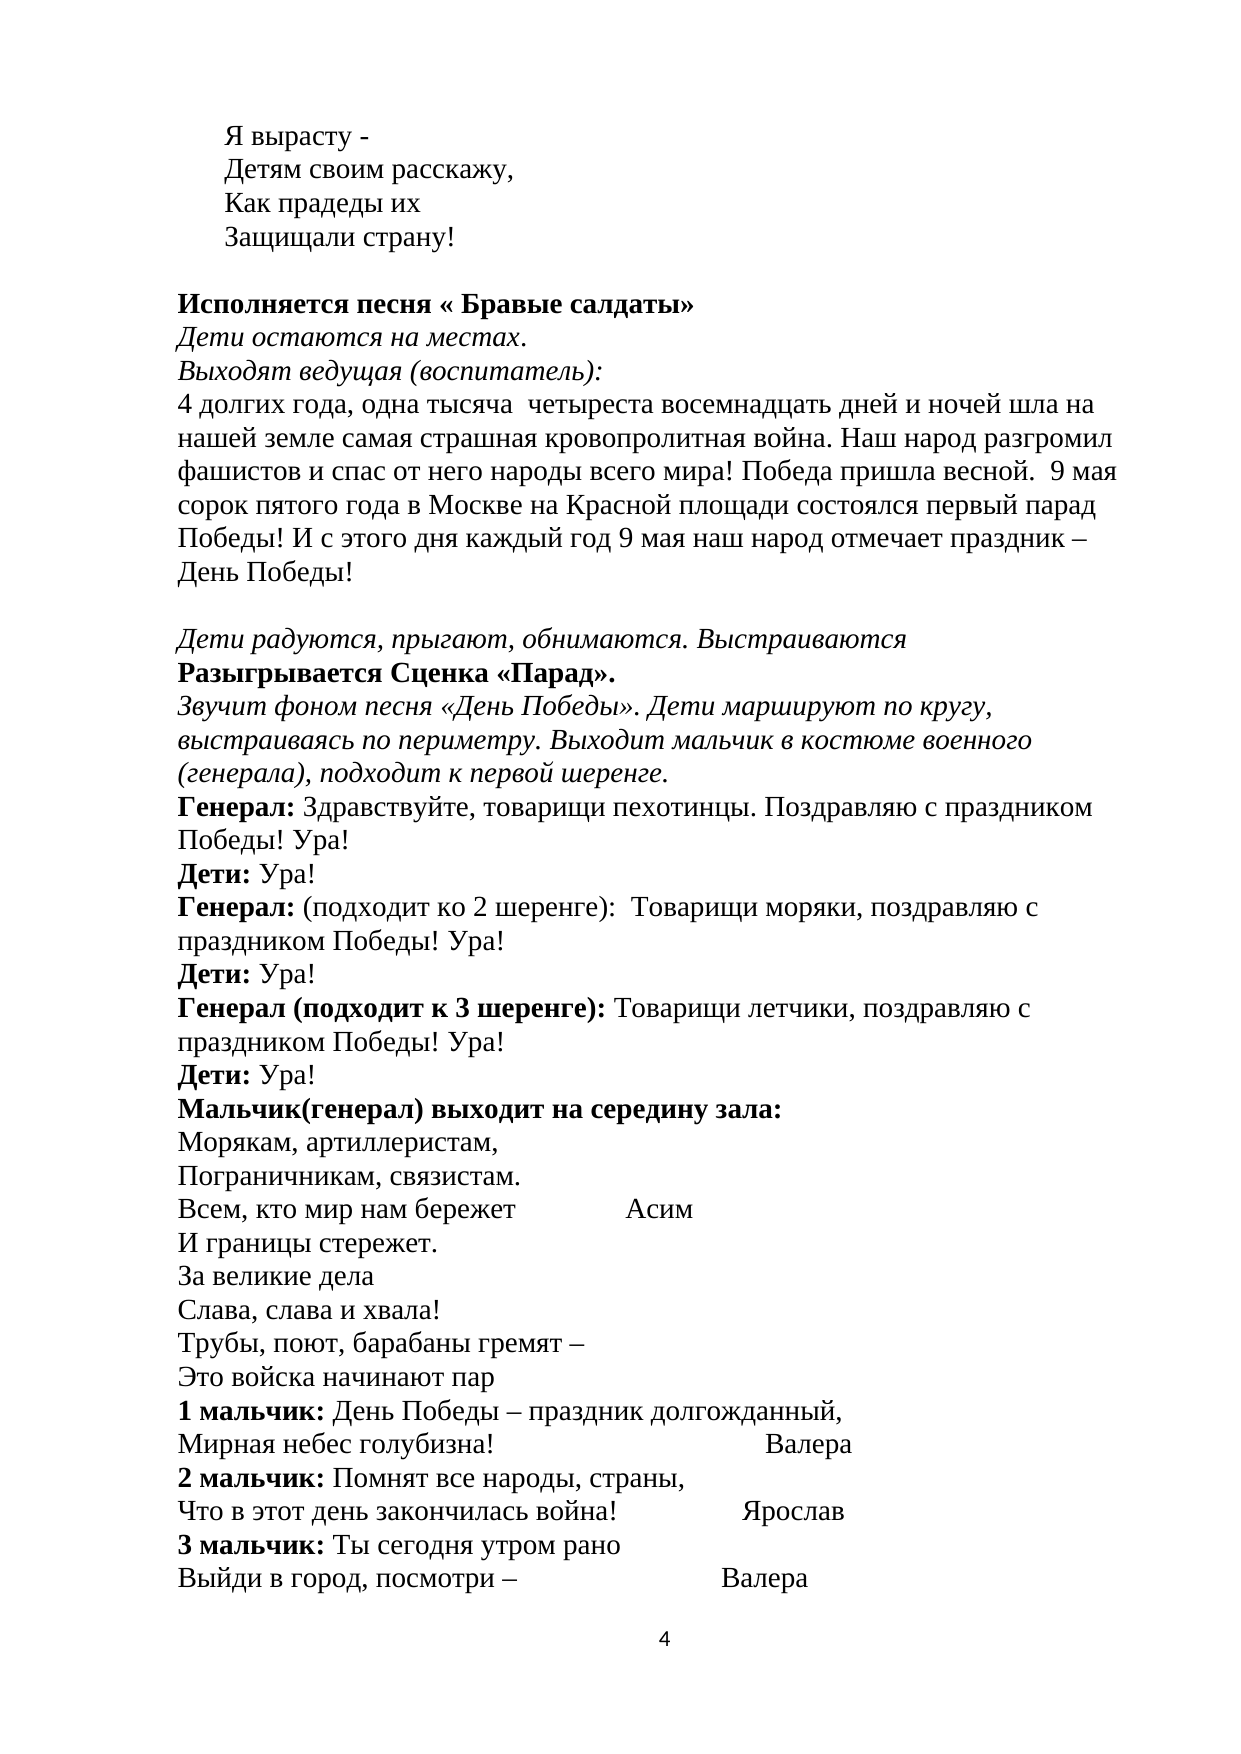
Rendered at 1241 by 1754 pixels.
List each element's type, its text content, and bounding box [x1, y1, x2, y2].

text Дети радуются, прыгают, обнимаются. Выстраиваются [177, 621, 1152, 655]
text Что в этот день закончилась война! Ярослав [177, 1493, 1152, 1527]
text 3 мальчик: Ты сегодня утром рано [177, 1527, 1152, 1560]
text Дети: Ура! [177, 1057, 1152, 1091]
text Детям своим расскажу, [224, 152, 1144, 185]
text Выйди в город, посмотри – Валера [177, 1560, 1152, 1594]
text Морякам, артиллеристам, [177, 1124, 1152, 1158]
text Пограничникам, связистам. [177, 1158, 1152, 1191]
text Мирная небес голубизна! Валера [177, 1426, 1152, 1460]
text Исполняется песня « Бравые салдаты» [177, 286, 1152, 319]
text Генерал: (подходит ко 2 шеренге): Товарищи моряки, поздравляю с праздником Победы! Ура! [177, 889, 1152, 957]
text 4 долгих года, одна тысяча четыреста восемнадцать дней и ночей шла на нашей земле самая страшная кровопролитная война. Наш народ разгромил фашистов и спас от него народы всего мира! Победа пришла весной. 9 мая сорок пятого года в Москве на Красной площади состоялся первый парад Победы! И с этого дня каждый год 9 мая наш народ отмечает праздник – День Победы! [177, 386, 1152, 588]
text 1 мальчик: День Победы – праздник долгожданный, [177, 1393, 1152, 1426]
text Генерал: Здравствуйте, товарищи пехотинцы. Поздравляю с праздником Победы! Ура! [177, 789, 1152, 856]
text За великие дела [177, 1258, 1152, 1292]
text Слава, слава и хвала! [177, 1292, 1152, 1326]
text Генерал (подходит к 3 шеренге): Товарищи летчики, поздравляю с праздником Победы! Ура! [177, 990, 1152, 1057]
text Выходят ведущая (воспитатель): [177, 353, 1152, 386]
text Дети остаются на местах. [177, 319, 1152, 353]
text Это войска начинают пар [177, 1359, 1152, 1393]
text Дети: Ура! [177, 856, 1152, 889]
text Звучит фоном песня «День Победы». Дети маршируют по кругу, выстраиваясь по периметру. Выходит мальчик в костюме военного (генерала), подходит к первой шеренге. [177, 688, 1152, 789]
text Защищали страну! [224, 219, 1144, 252]
text Как прадеды их [224, 185, 1144, 219]
text 2 мальчик: Помнят все народы, страны, [177, 1460, 1152, 1493]
text И границы стережет. [177, 1225, 1152, 1258]
text Трубы, поют, барабаны гремят – [177, 1326, 1152, 1359]
text Я вырасту - [224, 118, 1144, 152]
text Разыгрывается Сценка «Парад». [177, 655, 1152, 688]
text Мальчик(генерал) выходит на середину зала: [177, 1091, 1152, 1124]
text Всем, кто мир нам бережет Асим [177, 1191, 1152, 1225]
text Дети: Ура! [177, 957, 1152, 990]
